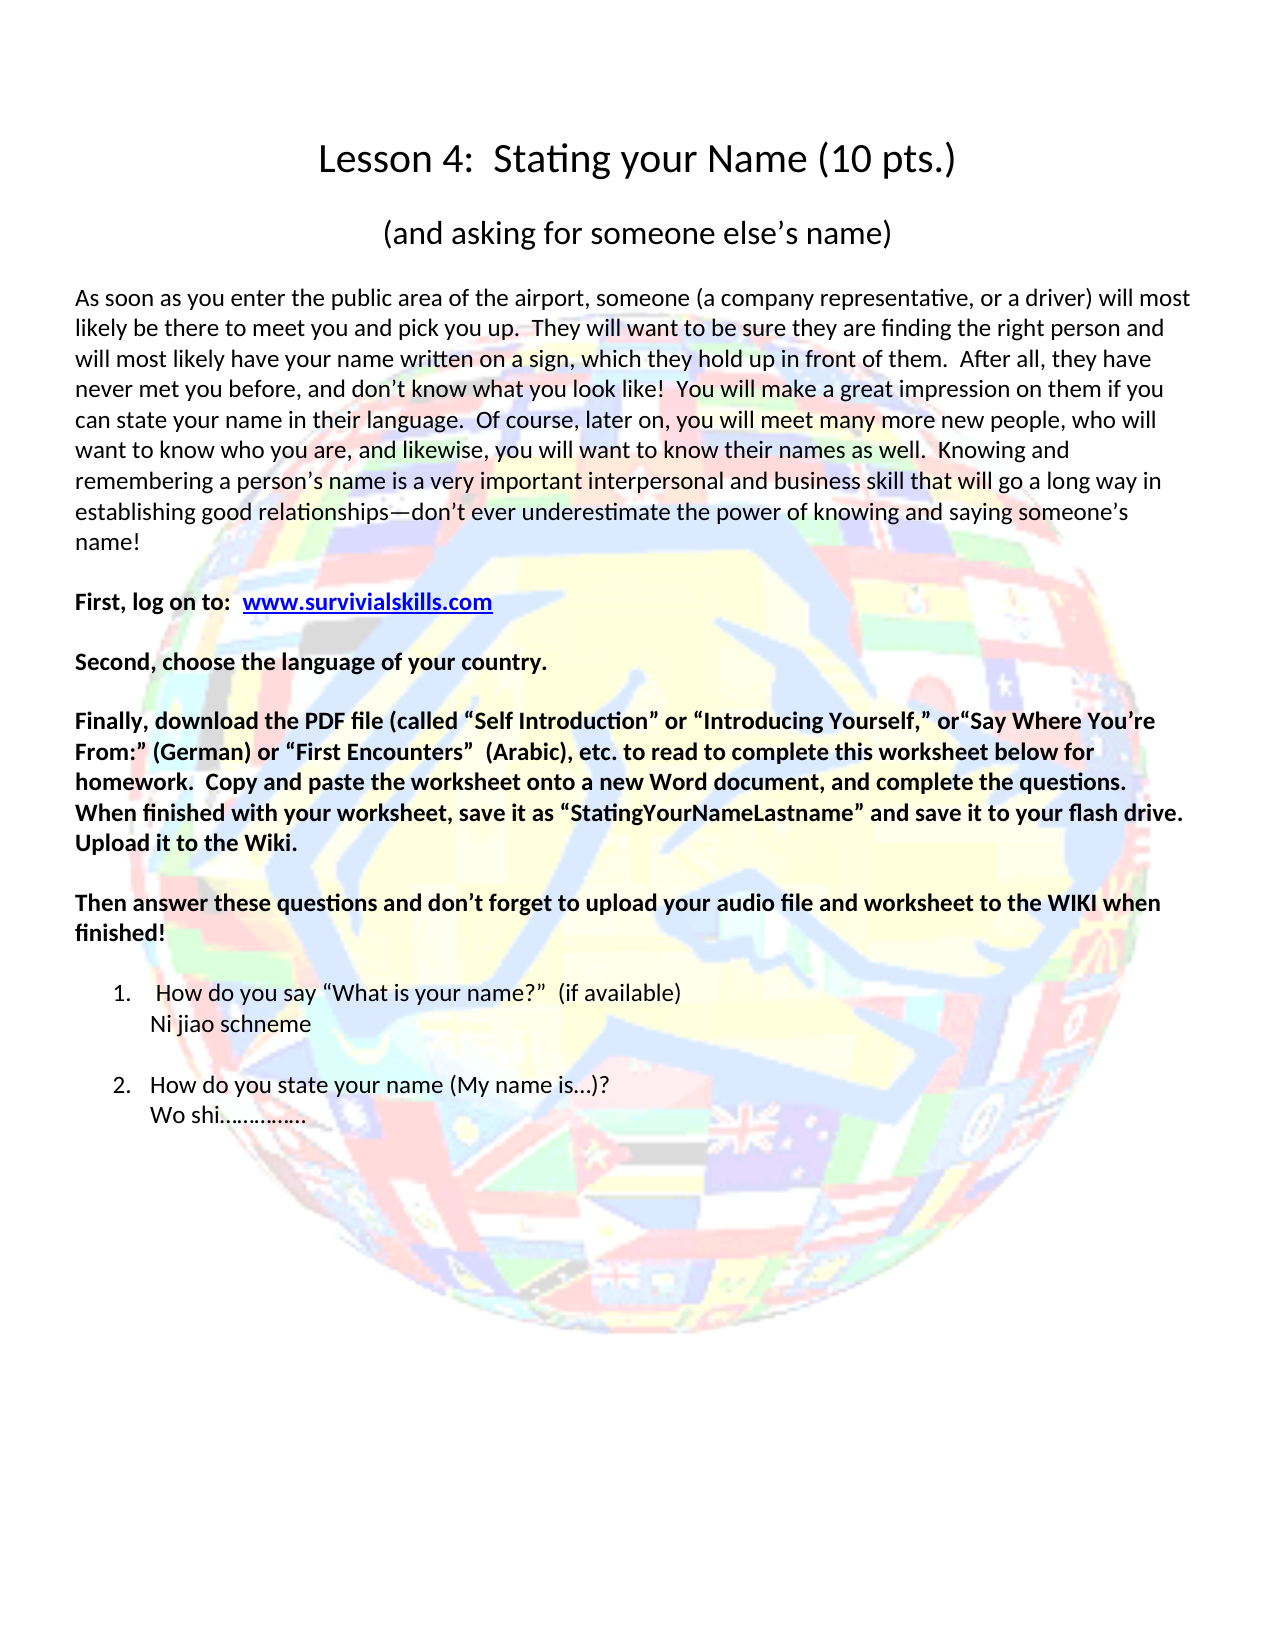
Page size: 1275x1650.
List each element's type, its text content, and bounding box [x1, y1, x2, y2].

text First, log on to: www.survivialskills.com [75, 586, 1200, 616]
list Ni jiao schneme [150, 1008, 1200, 1038]
text Second, choose the language of your country. [75, 646, 1200, 676]
text Then answer these questions and don’t forget to upload your audio file and worksheet to the WIKI when finished! [75, 887, 1200, 948]
list How do you state your name (My name is…)? [112, 1069, 1200, 1099]
list Wo shi…………… [150, 1099, 1200, 1130]
text (and asking for someone else’s name) [75, 212, 1200, 253]
list How do you say “What is your name?” (if available) [112, 977, 1200, 1008]
text Lesson 4: Stating your Name (10 pts.) [75, 132, 1200, 183]
text Finally, download the PDF file (called “Self Introduction” or “Introducing Yourself,” or“Say Where You’re From:” (German) or “First Encounters” (Arabic), etc. to read to complete this worksheet below for homework. Copy and paste the worksheet onto a new Word document, and complete the questions. When finished with your worksheet, save it as “StatingYourNameLastname” and save it to your flash drive. Upload it to the Wiki. [75, 705, 1200, 858]
text As soon as you enter the public area of the airport, someone (a company representative, or a driver) will most likely be there to meet you and pick you up. They will want to be sure they are finding the right person and will most likely have your name written on a sign, which they hold up in front of them. After all, they have never met you before, and don’t know what you look like! You will make a great impression on them if you can state your name in their language. Of course, later on, you will meet many more new people, who will want to know who you are, and likewise, you will want to know their names as well. Knowing and remembering a person’s name is a very important interpersonal and business skill that will go a long way in establishing good relationships—don’t ever underestimate the power of knowing and saying someone’s name! [75, 282, 1200, 557]
